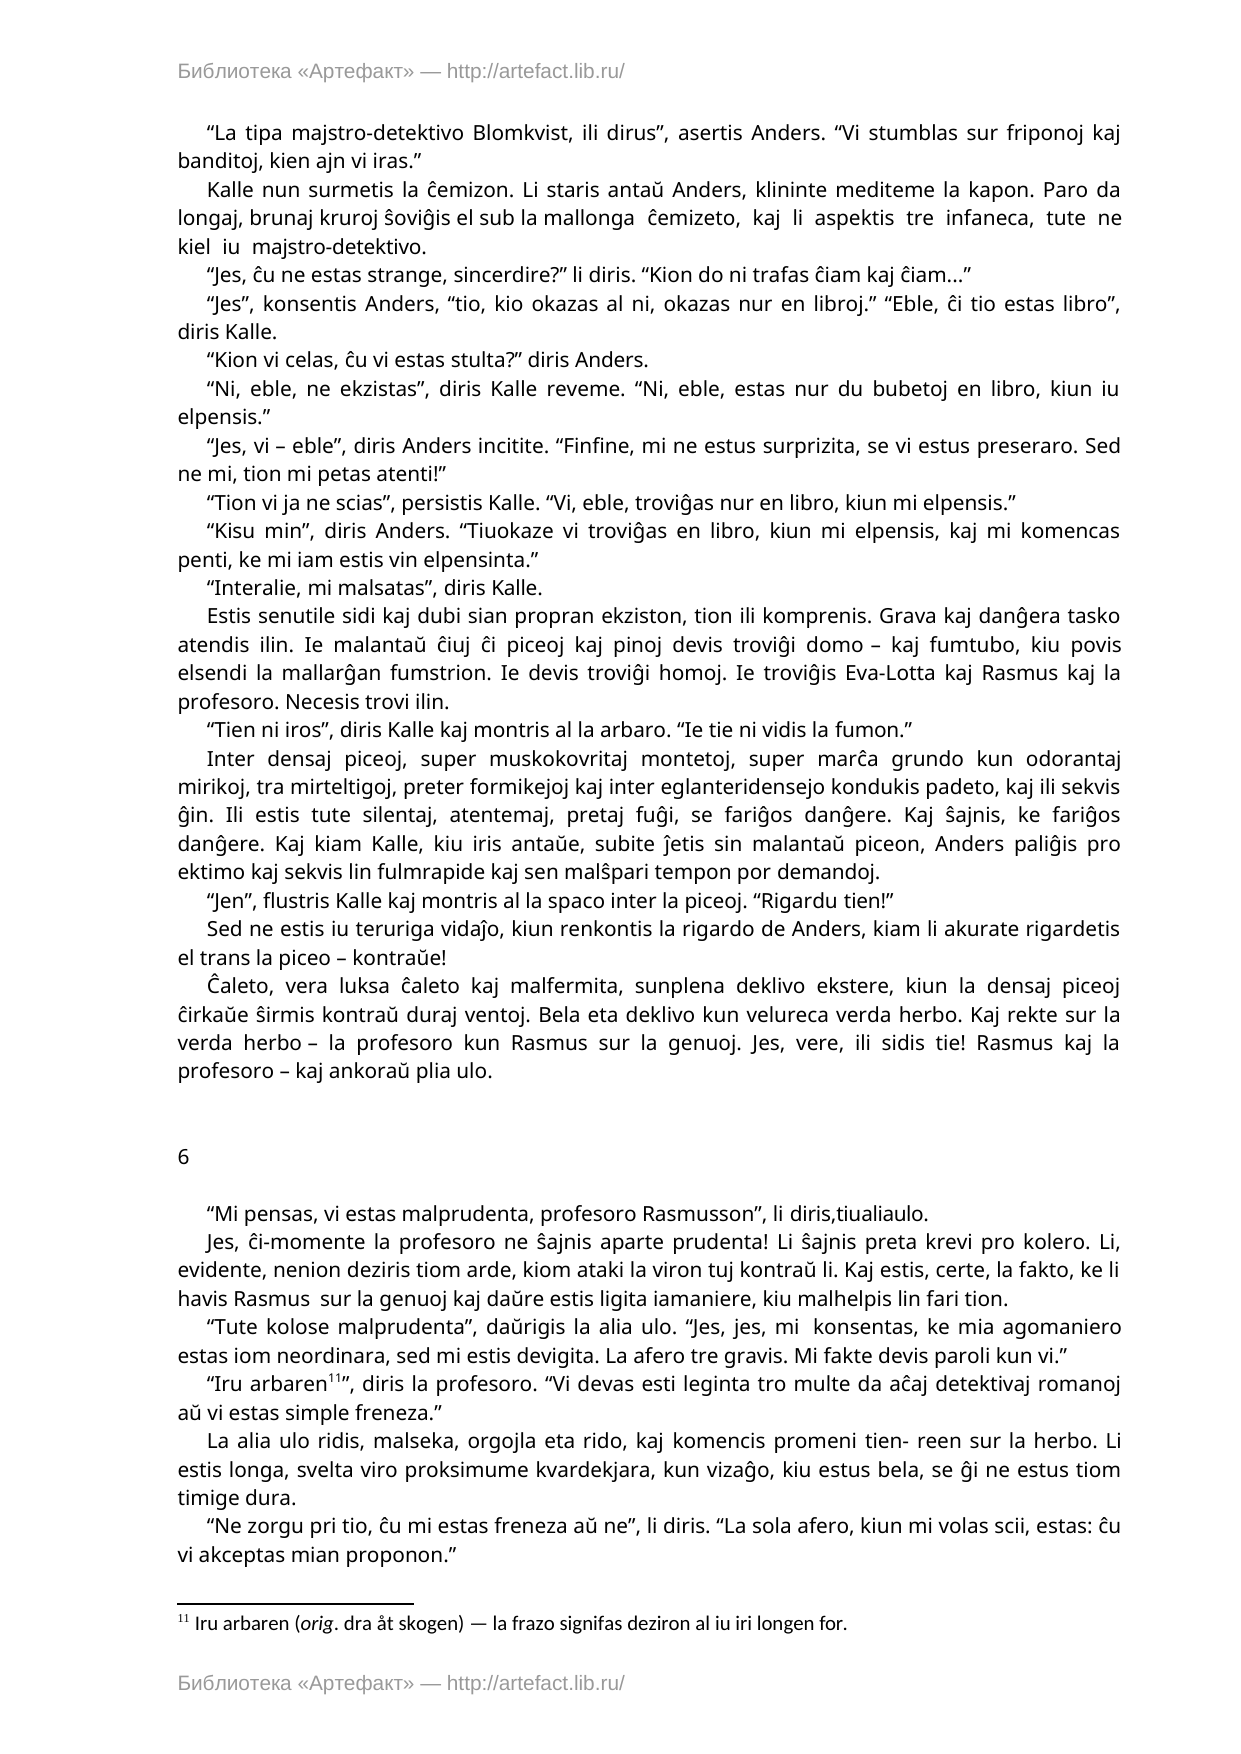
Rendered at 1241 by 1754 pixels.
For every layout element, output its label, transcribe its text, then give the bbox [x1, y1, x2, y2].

text “Iru arbaren”, diris la profesoro. “Vi devas esti leginta tro multe da aĉaj detektivaj romanoj aŭ vi estas simple freneza.” [177, 1369, 1122, 1426]
text Inter densaj piceoj, super muskokovritaj montetoj, super marĉa grundo kun odorantaj mirikoj, tra mirteltigoj, preter formikejoj kaj inter eglanteridensejo kondukis padeto, kaj ili sekvis ĝin. Ili estis tute silentaj, atentemaj, pretaj fuĝi, se fariĝos danĝere. Kaj ŝajnis, ke fariĝos danĝere. Kaj kiam Kalle, kiu iris antaŭe, subite ĵetis sin malantaŭ piceon, Anders paliĝis pro ektimo kaj sekvis lin fulmrapide kaj sen malŝpari tempon por demandoj. [177, 744, 1122, 886]
text “Jes”, konsentis Anders, “tio, kio okazas al ni, okazas nur en libroj.” “Eble, ĉi tio estas libro”, diris Kalle. [177, 289, 1122, 346]
text Ĉaleto, vera luksa ĉaleto kaj malfermita, sunplena deklivo ekstere, kiun la densaj piceoj ĉirkaŭe ŝirmis kontraŭ duraj ventoj. Bela eta deklivo kun velureca verda herbo. Kaj rekte sur la verda herbo – la profesoro kun Rasmus sur la genuoj. Jes, vere, ili sidis tie! Rasmus kaj la profesoro – kaj ankoraŭ plia ulo. [177, 971, 1122, 1085]
text “Jes, ĉu ne estas strange, sincerdire?” li diris. “Kion do ni trafas ĉiam kaj ĉiam...” [177, 260, 1122, 289]
text Sed ne estis iu teruriga vidaĵo, kiun renkontis la rigardo de Anders, kiam li akurate rigardetis el trans la piceo – kontraŭe! [177, 914, 1122, 971]
text Kalle nun surmetis la ĉemizon. Li staris antaŭ Anders, klininte mediteme la kapon. Paro da longaj, brunaj kruroj ŝoviĝis el sub la mallonga ĉemizeto, kaj li aspektis tre infaneca, tute ne kiel iu majstro-detektivo. [177, 175, 1122, 260]
text “Jes, vi – eble”, diris Anders incitite. “Finfine, mi ne estus surprizita, se vi estus preseraro. Sed ne mi, tion mi petas atenti!” [177, 431, 1122, 488]
text La alia ulo ridis, malseka, orgojla eta rido, kaj komencis promeni tien- reen sur la herbo. Li estis longa, svelta viro proksimume kvardekjara, kun vizaĝo, kiu estus bela, se ĝi ne estus tiom timige dura. [177, 1426, 1122, 1512]
text Estis senutile sidi kaj dubi sian propran ekziston, tion ili komprenis. Grava kaj danĝera tasko atendis ilin. Ie malantaŭ ĉiuj ĉi piceoj kaj pinoj devis troviĝi domo – kaj fumtubo, kiu povis elsendi la mallarĝan fumstrion. Ie devis troviĝi homoj. Ie troviĝis Eva-Lotta kaj Rasmus kaj la profesoro. Necesis trovi ilin. [177, 602, 1122, 715]
text “Tute kolose malprudenta”, daŭrigis la alia ulo. “Jes, jes, mi konsentas, ke mia agomaniero estas iom neordinara, sed mi estis devigita. La afero tre gravis. Mi fakte devis paroli kun vi.” [177, 1312, 1122, 1369]
text “Tion vi ja ne scias”, persistis Kalle. “Vi, eble, troviĝas nur en libro, kiun mi elpensis.” [177, 488, 1122, 516]
text “Interalie, mi malsatas”, diris Kalle. [177, 573, 1122, 602]
text “La tipa majstro-detektivo Blomkvist, ili dirus”, asertis Anders. “Vi stumblas sur friponoj kaj banditoj, kien ajn vi iras.” [177, 118, 1122, 175]
text “Kisu min”, diris Anders. “Tiuokaze vi troviĝas en libro, kiun mi elpensis, kaj mi komencas penti, ke mi iam estis vin elpensinta.” [177, 516, 1122, 573]
text “Tien ni iros”, diris Kalle kaj montris al la arbaro. “Ie tie ni vidis la fumon.” [177, 715, 1122, 744]
text “Ni, eble, ne ekzistas”, diris Kalle reveme. “Ni, eble, estas nur du bubetoj en libro, kiun iu elpensis.” [177, 374, 1122, 431]
text “Kion vi celas, ĉu vi estas stulta?” diris Anders. [177, 346, 1122, 374]
text “Mi pensas, vi estas malprudenta, profesoro Rasmusson”, li diris,tiualiaulo. [177, 1199, 1122, 1227]
text Jes, ĉi-momente la profesoro ne ŝajnis aparte prudenta! Li ŝajnis preta krevi pro kolero. Li, evidente, nenion deziris tiom arde, kiom ataki la viron tuj kontraŭ li. Kaj estis, certe, la fakto, ke li havis Rasmus sur la genuoj kaj daŭre estis ligita iamaniere, kiu malhelpis lin fari tion. [177, 1227, 1122, 1312]
text “Ne zorgu pri tio, ĉu mi estas freneza aŭ ne”, li diris. “La sola afero, kiun mi volas scii, estas: ĉu vi akceptas mian proponon.” [177, 1512, 1122, 1568]
subtitle 6 [177, 1142, 1122, 1170]
text “Jen”, flustris Kalle kaj montris al la spaco inter la piceoj. “Rigardu tien!” [177, 886, 1122, 914]
